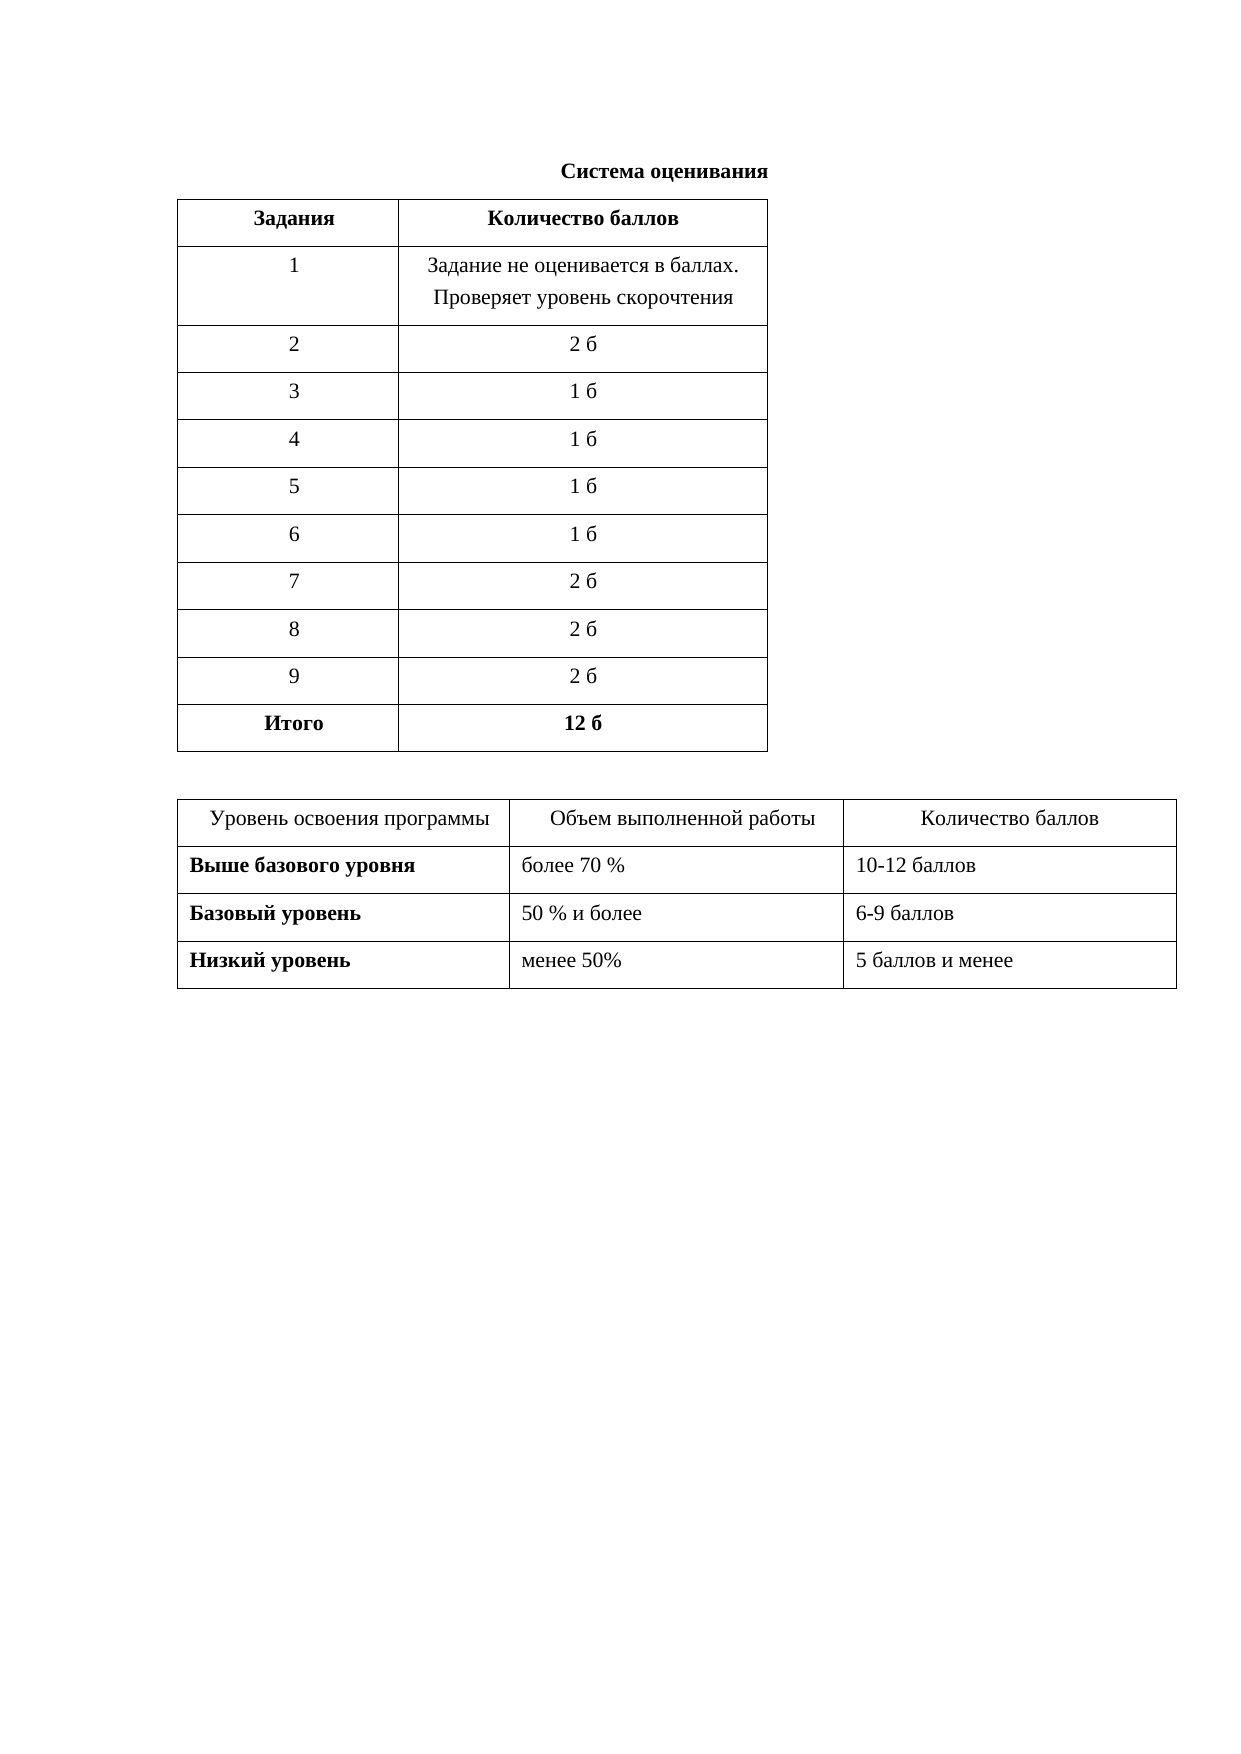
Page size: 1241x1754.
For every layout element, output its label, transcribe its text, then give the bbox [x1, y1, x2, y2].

table_cell 7 [178, 563, 398, 609]
table_header Задания [178, 200, 398, 246]
table_cell 1 б [399, 373, 767, 419]
table_cell более 70 % [510, 847, 843, 893]
table_cell 1 б [399, 420, 767, 467]
table_cell Итого [178, 705, 398, 751]
table_cell Задание не оценивается в баллах. Проверяет уровень скорочтения [399, 247, 767, 324]
table_cell менее 50% [510, 942, 843, 988]
table_cell 2 [178, 326, 398, 372]
table_cell 6-9 баллов [844, 894, 1176, 941]
table_cell Базовый уровень [178, 894, 509, 941]
table_cell Низкий уровень [178, 942, 509, 988]
table_cell 50 % и более [510, 894, 843, 941]
table_header Количество баллов [399, 200, 767, 246]
table_header Количество баллов [844, 800, 1176, 846]
table_cell 10-12 баллов [844, 847, 1176, 893]
text Система оценивания [177, 152, 1152, 183]
table_cell 2 б [399, 658, 767, 704]
table_cell 2 б [399, 610, 767, 656]
table_cell 2 б [399, 563, 767, 609]
table_cell 4 [178, 420, 398, 467]
table_cell 3 [178, 373, 398, 419]
table_cell 6 [178, 515, 398, 562]
table_header Уровень освоения программы [178, 800, 509, 846]
table_cell 12 б [399, 705, 767, 751]
table_cell 5 [178, 468, 398, 514]
table_cell 2 б [399, 326, 767, 372]
table_cell Выше базового уровня [178, 847, 509, 893]
table_header Объем выполненной работы [510, 800, 843, 846]
table_cell 9 [178, 658, 398, 704]
table_cell 1 б [399, 468, 767, 514]
table_cell 1 б [399, 515, 767, 562]
table_cell 8 [178, 610, 398, 656]
table_cell 5 баллов и менее [844, 942, 1176, 988]
table_cell 1 [178, 247, 398, 324]
